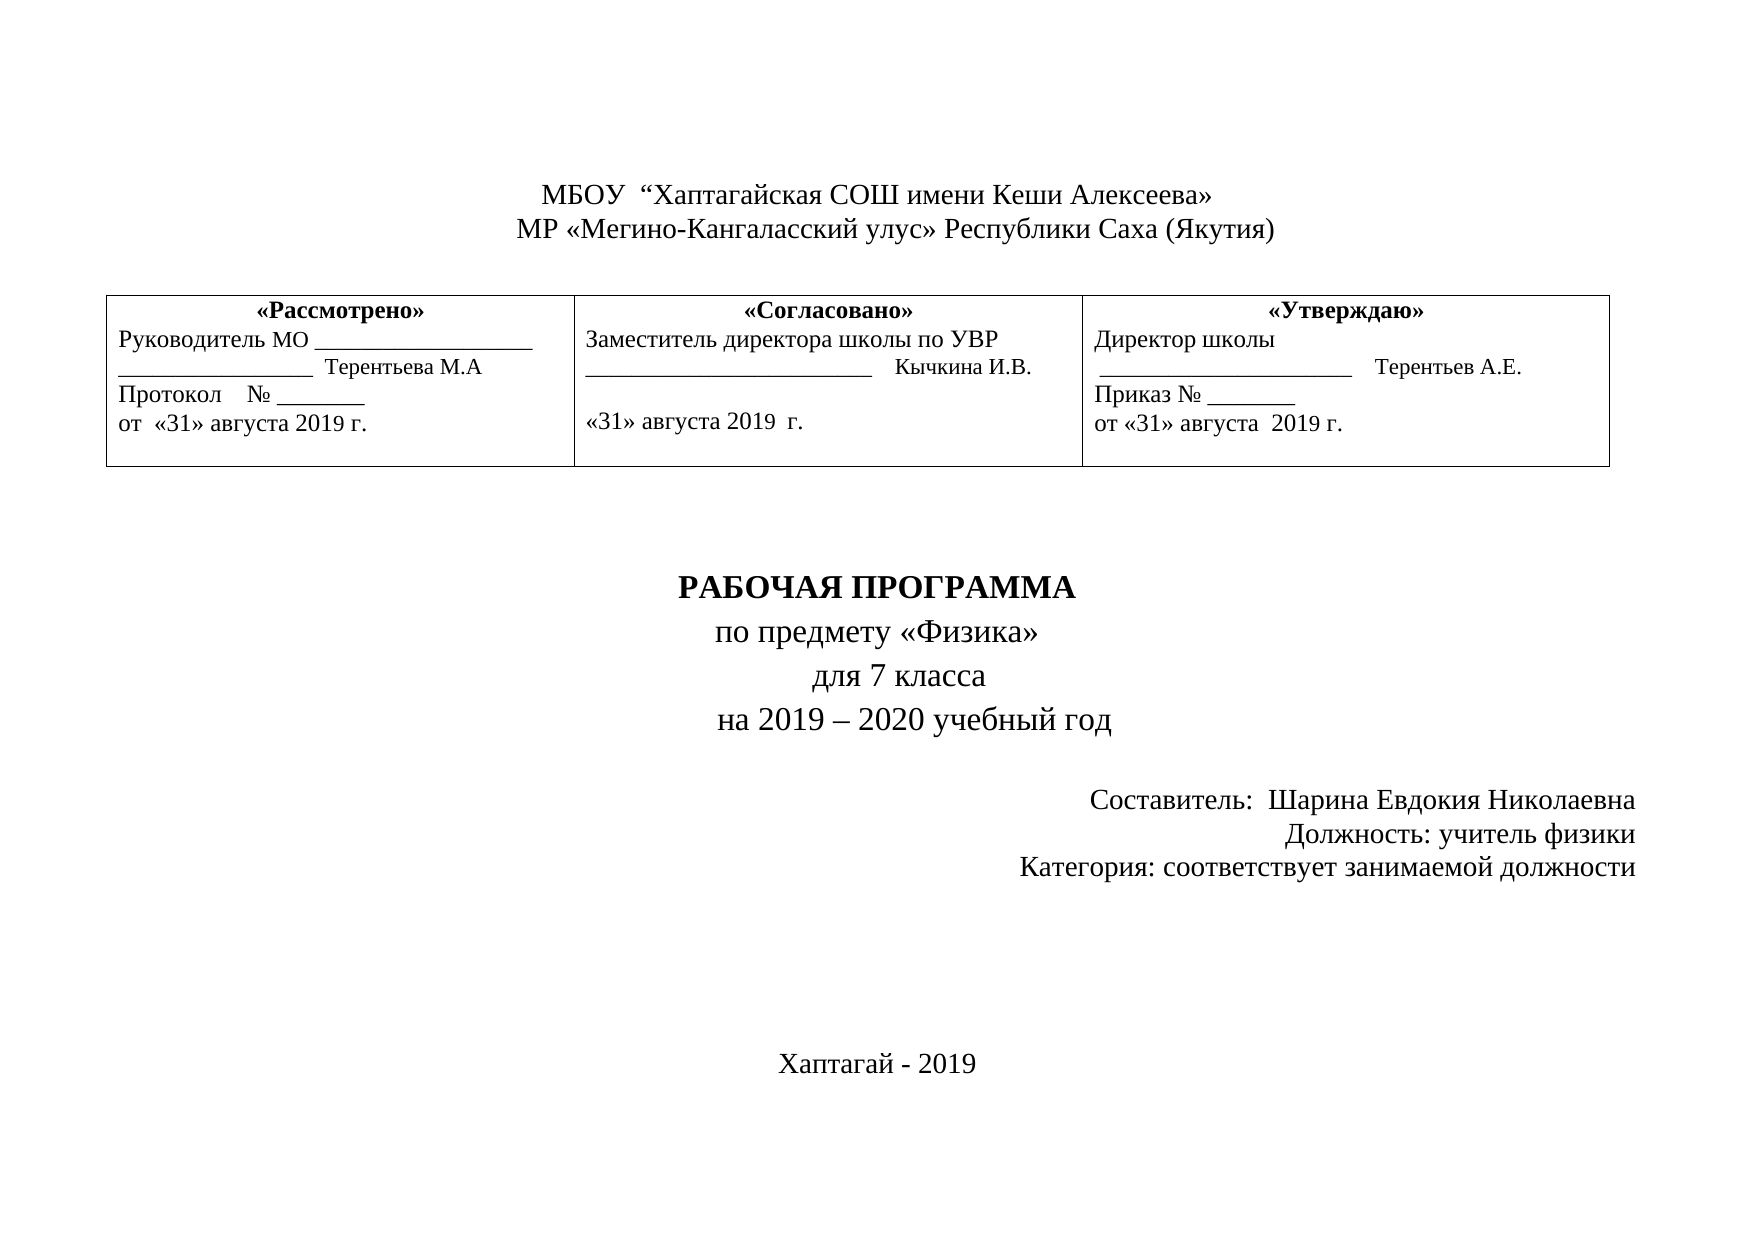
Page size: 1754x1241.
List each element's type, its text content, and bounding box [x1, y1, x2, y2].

table_header «Утверждаю» Директор школы ______________________ Терентьев А.Е. Приказ № _______ от «31» августа 2019 г. [1083, 296, 1609, 466]
text Хаптагай - 2019 [118, 1046, 1636, 1079]
list на 2019 – 2020 учебный год [193, 699, 1636, 738]
text Составитель: Шарина Евдокия Николаевна [856, 782, 1636, 816]
text РАБОЧАЯ ПРОГРАММА [118, 567, 1636, 606]
list для 7 класса [162, 656, 1636, 694]
text Категория: соответствует занимаемой должности [856, 849, 1636, 883]
table_header «Согласовано» Заместитель директора школы по УВР _________________________ Кычкина И.В. «31» августа 2019 г. [575, 296, 1082, 466]
text по предмету «Физика» [118, 611, 1636, 650]
text МБОУ “Хаптагайская СОШ имени Кеши Алексеева» [118, 177, 1636, 211]
table_header «Рассмотрено» Руководитель МО ___________________ _________________ Терентьева М.А Протокол № _______ от «31» августа 2019 г. [107, 296, 574, 466]
text МР «Мегино-Кангаласский улус» Республики Саха (Якутия) [156, 211, 1636, 244]
text Должность: учитель физики [856, 816, 1636, 849]
